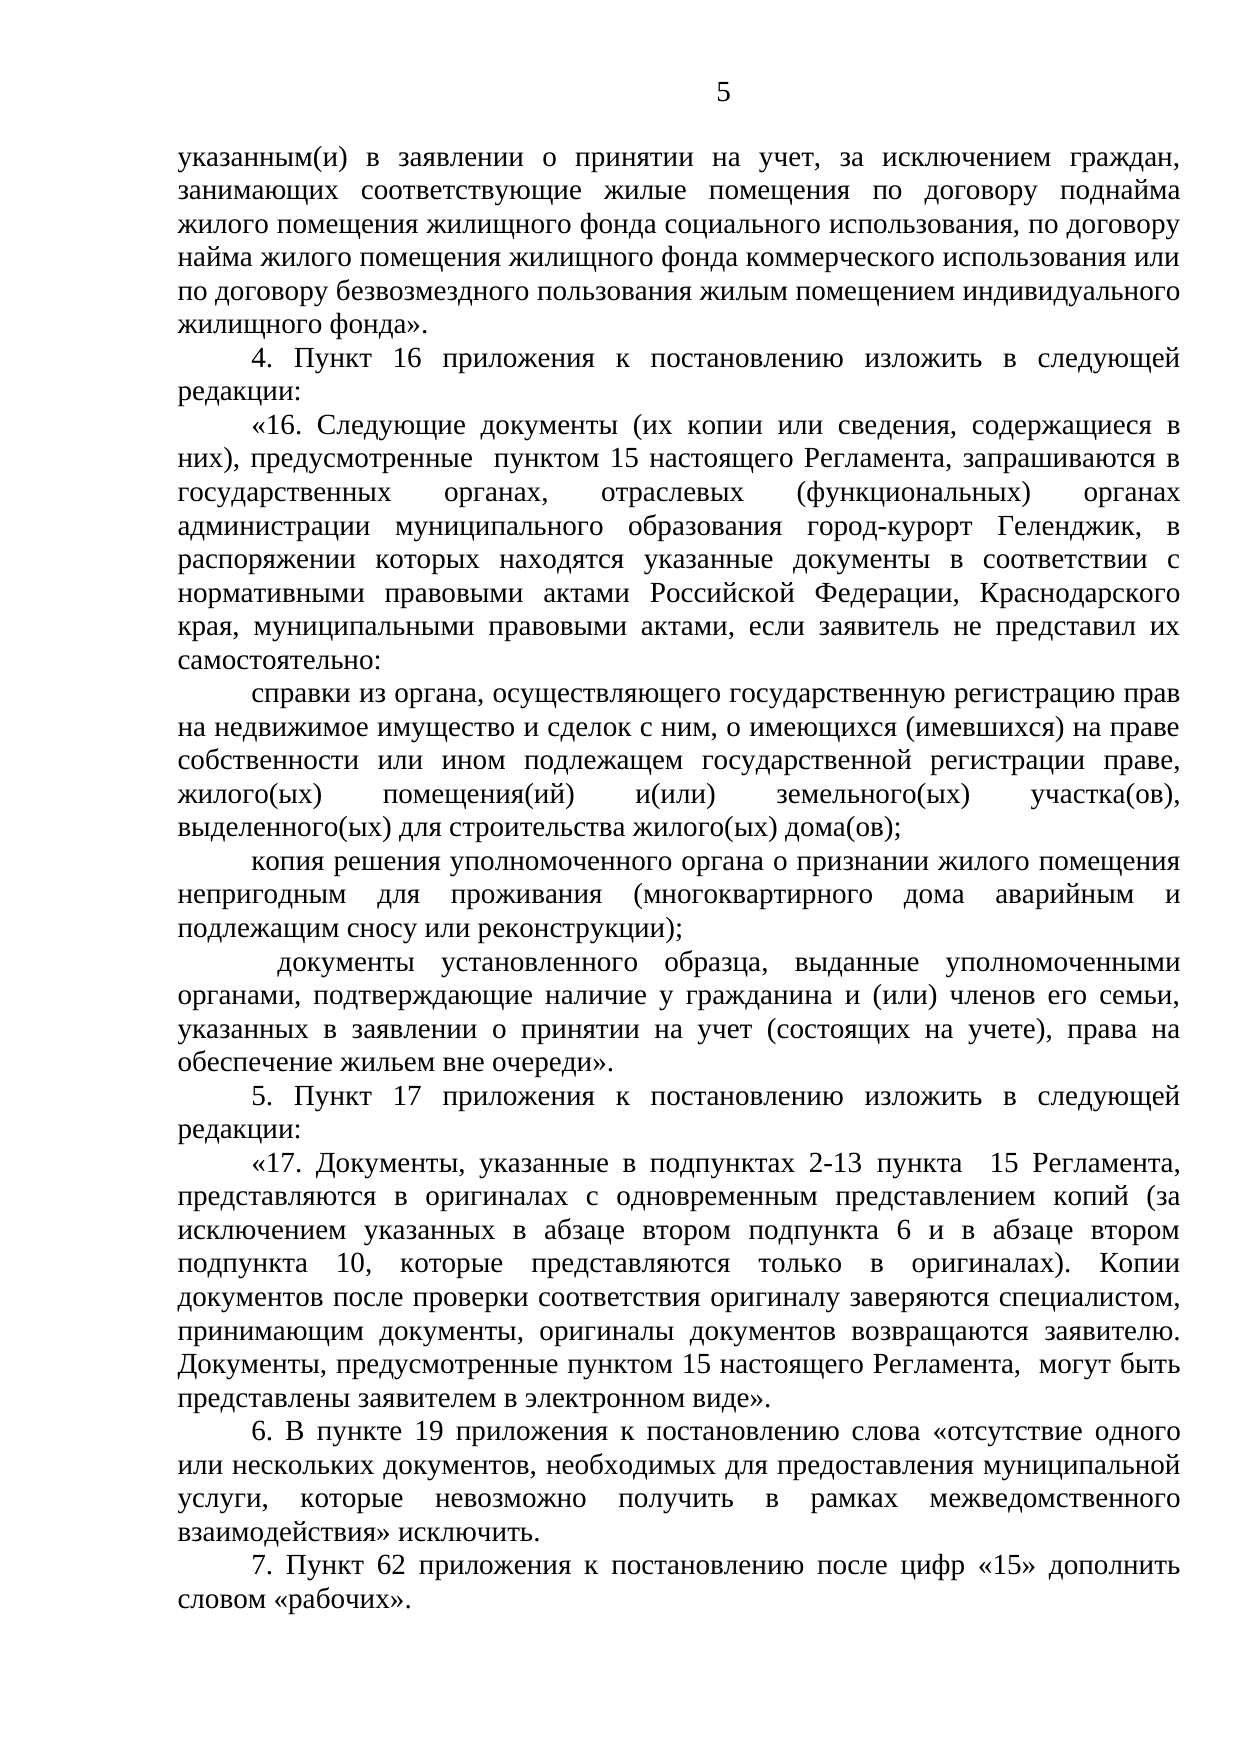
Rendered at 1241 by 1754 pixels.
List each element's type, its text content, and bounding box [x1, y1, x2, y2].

text «17. Документы, указанные в подпунктах 2-13 пункта 15 Регламента, представляются в оригиналах с одновременным представлением копий (за исключением указанных в абзаце втором подпункта 6 и в абзаце втором подпункта 10, которые представляются только в оригиналах). Копии документов после проверки соответствия оригиналу заверяются специалистом, принимающим документы, оригиналы документов возвращаются заявителю. Документы, предусмотренные пунктом 15 настоящего Регламента, могут быть представлены заявителем в электронном виде». [177, 1145, 1181, 1413]
text 5. Пункт 17 приложения к постановлению изложить в следующей редакции: [177, 1078, 1181, 1145]
text 6. В пункте 19 приложения к постановлению слова «отсутствие одного или нескольких документов, необходимых для предоставления муниципальной услуги, которые невозможно получить в рамках межведомственного взаимодействия» исключить. [177, 1413, 1181, 1547]
text «16. Следующие документы (их копии или сведения, содержащиеся в них), предусмотренные пунктом 15 настоящего Регламента, запрашиваются в государственных органах, отраслевых (функциональных) органах администрации муниципального образования город-курорт Геленджик, в распоряжении которых находятся указанные документы в соответствии с нормативными правовыми актами Российской Федерации, Краснодарского края, муниципальными правовыми актами, если заявитель не представил их самостоятельно: [177, 407, 1181, 675]
text справки из органа, осуществляющего государственную регистрацию прав на недвижимое имущество и сделок с ним, о имеющихся (имевшихся) на праве собственности или ином подлежащем государственной регистрации праве, жилого(ых) помещения(ий) и(или) земельного(ых) участка(ов), выделенного(ых) для строительства жилого(ых) дома(ов); [177, 675, 1181, 843]
text 4. Пункт 16 приложения к постановлению изложить в следующей редакции: [177, 340, 1181, 407]
text 7. Пункт 62 приложения к постановлению после цифр «15» дополнить словом «рабочих». [177, 1547, 1181, 1614]
list копия решения уполномоченного органа о признании жилого помещения непригодным для проживания (многоквартирного дома аварийным и подлежащим сносу или реконструкции); [177, 843, 1181, 944]
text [177, 139, 1181, 340]
list документы установленного образца, выданные уполномоченными органами, подтверждающие наличие у гражданина и (или) членов его семьи, указанных в заявлении о принятии на учет (состоящих на учете), права на обеспечение жильем вне очереди». [177, 944, 1181, 1078]
